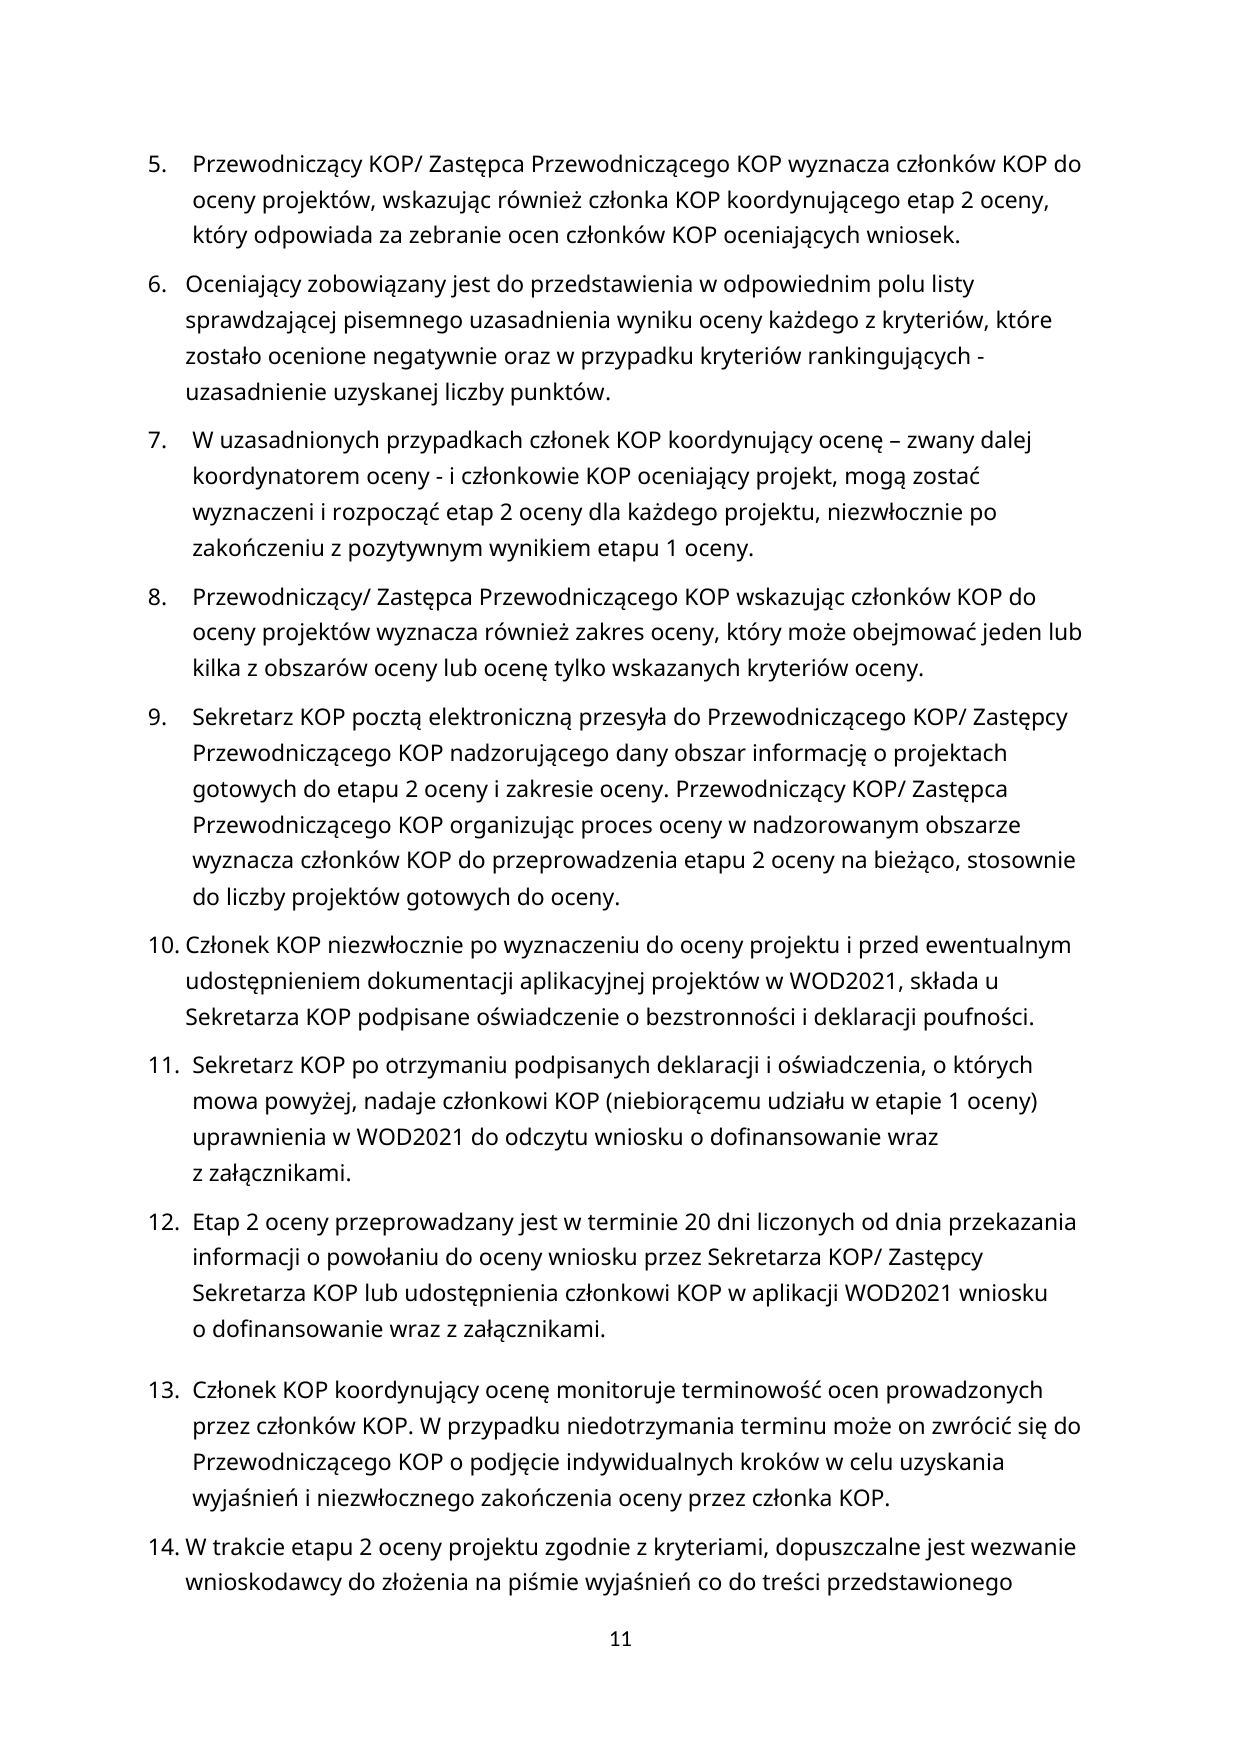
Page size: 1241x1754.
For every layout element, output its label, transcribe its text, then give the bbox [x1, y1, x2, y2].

list Oceniający zobowiązany jest do przedstawienia w odpowiednim polu listy sprawdzającej pisemnego uzasadnienia wyniku oceny każdego z kryteriów, które zostało ocenione negatywnie oraz w przypadku kryteriów rankingujących - uzasadnienie uzyskanej liczby punktów. [148, 268, 1093, 407]
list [148, 1530, 1093, 1598]
list Przewodniczący KOP/ Zastępca Przewodniczącego KOP wyznacza członków KOP do oceny projektów, wskazując również członka KOP koordynującego etap 2 oceny, który odpowiada za zebranie ocen członków KOP oceniających wniosek. [148, 148, 1093, 251]
list Sekretarz KOP po otrzymaniu podpisanych deklaracji i oświadczenia, o których mowa powyżej, nadaje członkowi KOP (niebiorącemu udziału w etapie 1 oceny) uprawnienia w WOD2021 do odczytu wniosku o dofinansowanie wraz z załącznikami. [148, 1049, 1093, 1188]
list Etap 2 oceny przeprowadzany jest w terminie 20 dni liczonych od dnia przekazania informacji o powołaniu do oceny wniosku przez Sekretarza KOP/ Zastępcy Sekretarza KOP lub udostępnienia członkowi KOP w aplikacji WOD2021 wniosku o dofinansowanie wraz z załącznikami. [148, 1205, 1093, 1344]
list W uzasadnionych przypadkach członek KOP koordynujący ocenę – zwany dalej koordynatorem oceny - i członkowie KOP oceniający projekt, mogą zostać wyznaczeni i rozpocząć etap 2 oceny dla każdego projektu, niezwłocznie po zakończeniu z pozytywnym wynikiem etapu 1 oceny. [148, 424, 1093, 563]
list Sekretarz KOP pocztą elektroniczną przesyła do Przewodniczącego KOP/ Zastępcy Przewodniczącego KOP nadzorującego dany obszar informację o projektach gotowych do etapu 2 oceny i zakresie oceny. Przewodniczący KOP/ Zastępca Przewodniczącego KOP organizując proces oceny w nadzorowanym obszarze wyznacza członków KOP do przeprowadzenia etapu 2 oceny na bieżąco, stosownie do liczby projektów gotowych do oceny. [148, 701, 1093, 912]
list Przewodniczący/ Zastępca Przewodniczącego KOP wskazując członków KOP do oceny projektów wyznacza również zakres oceny, który może obejmować jeden lub kilka z obszarów oceny lub ocenę tylko wskazanych kryteriów oceny. [148, 580, 1093, 683]
list Członek KOP koordynujący ocenę monitoruje terminowość ocen prowadzonych przez członków KOP. W przypadku niedotrzymania terminu może on zwrócić się do Przewodniczącego KOP o podjęcie indywidualnych kroków w celu uzyskania wyjaśnień i niezwłocznego zakończenia oceny przez członka KOP. [148, 1374, 1093, 1513]
list Członek KOP niezwłocznie po wyznaczeniu do oceny projektu i przed ewentualnym udostępnieniem dokumentacji aplikacyjnej projektów w WOD2021, składa u Sekretarza KOP podpisane oświadczenie o bezstronności i deklaracji poufności. [148, 929, 1093, 1032]
